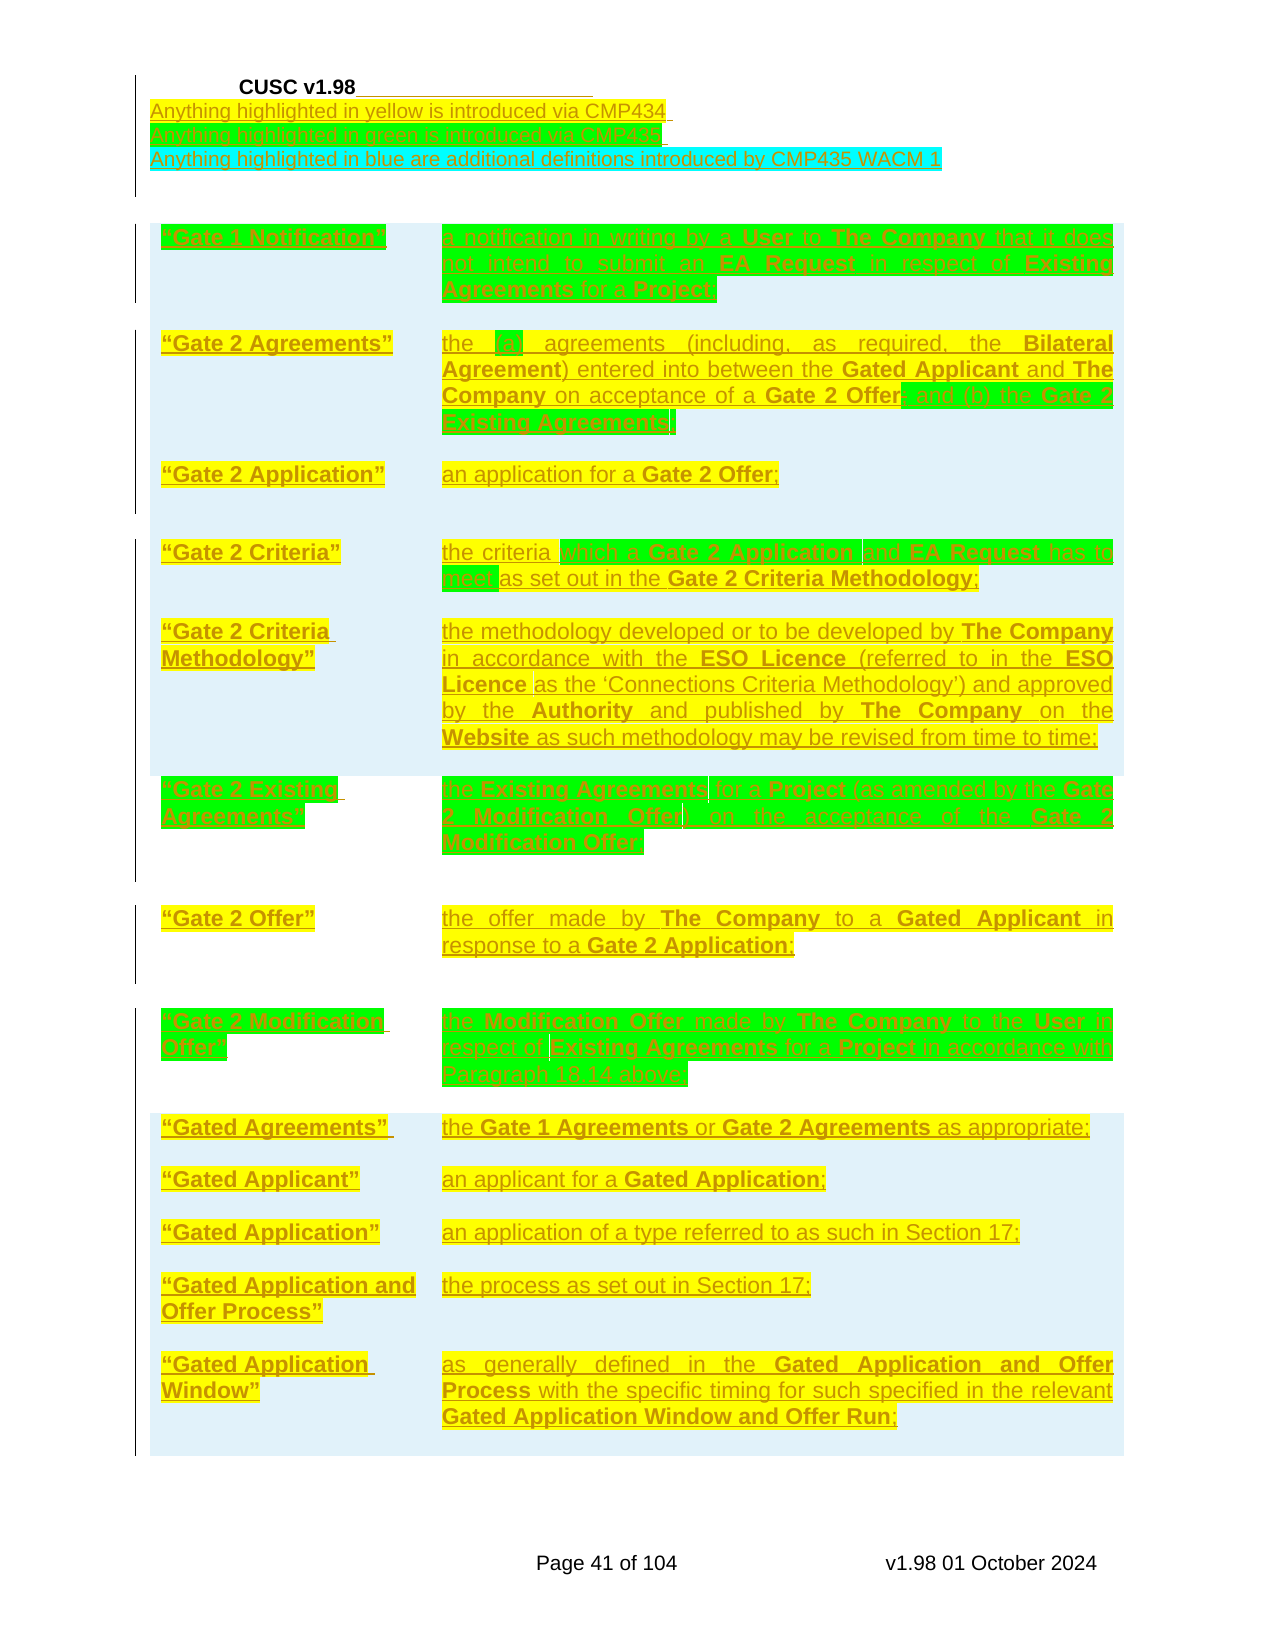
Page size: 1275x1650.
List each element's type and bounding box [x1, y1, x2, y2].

table_cell [150, 905, 431, 1008]
table_cell [431, 905, 1124, 1008]
table_cell [150, 1008, 431, 1113]
table_cell [150, 776, 431, 905]
table_cell [431, 1008, 1124, 1113]
table_cell [431, 776, 1124, 905]
